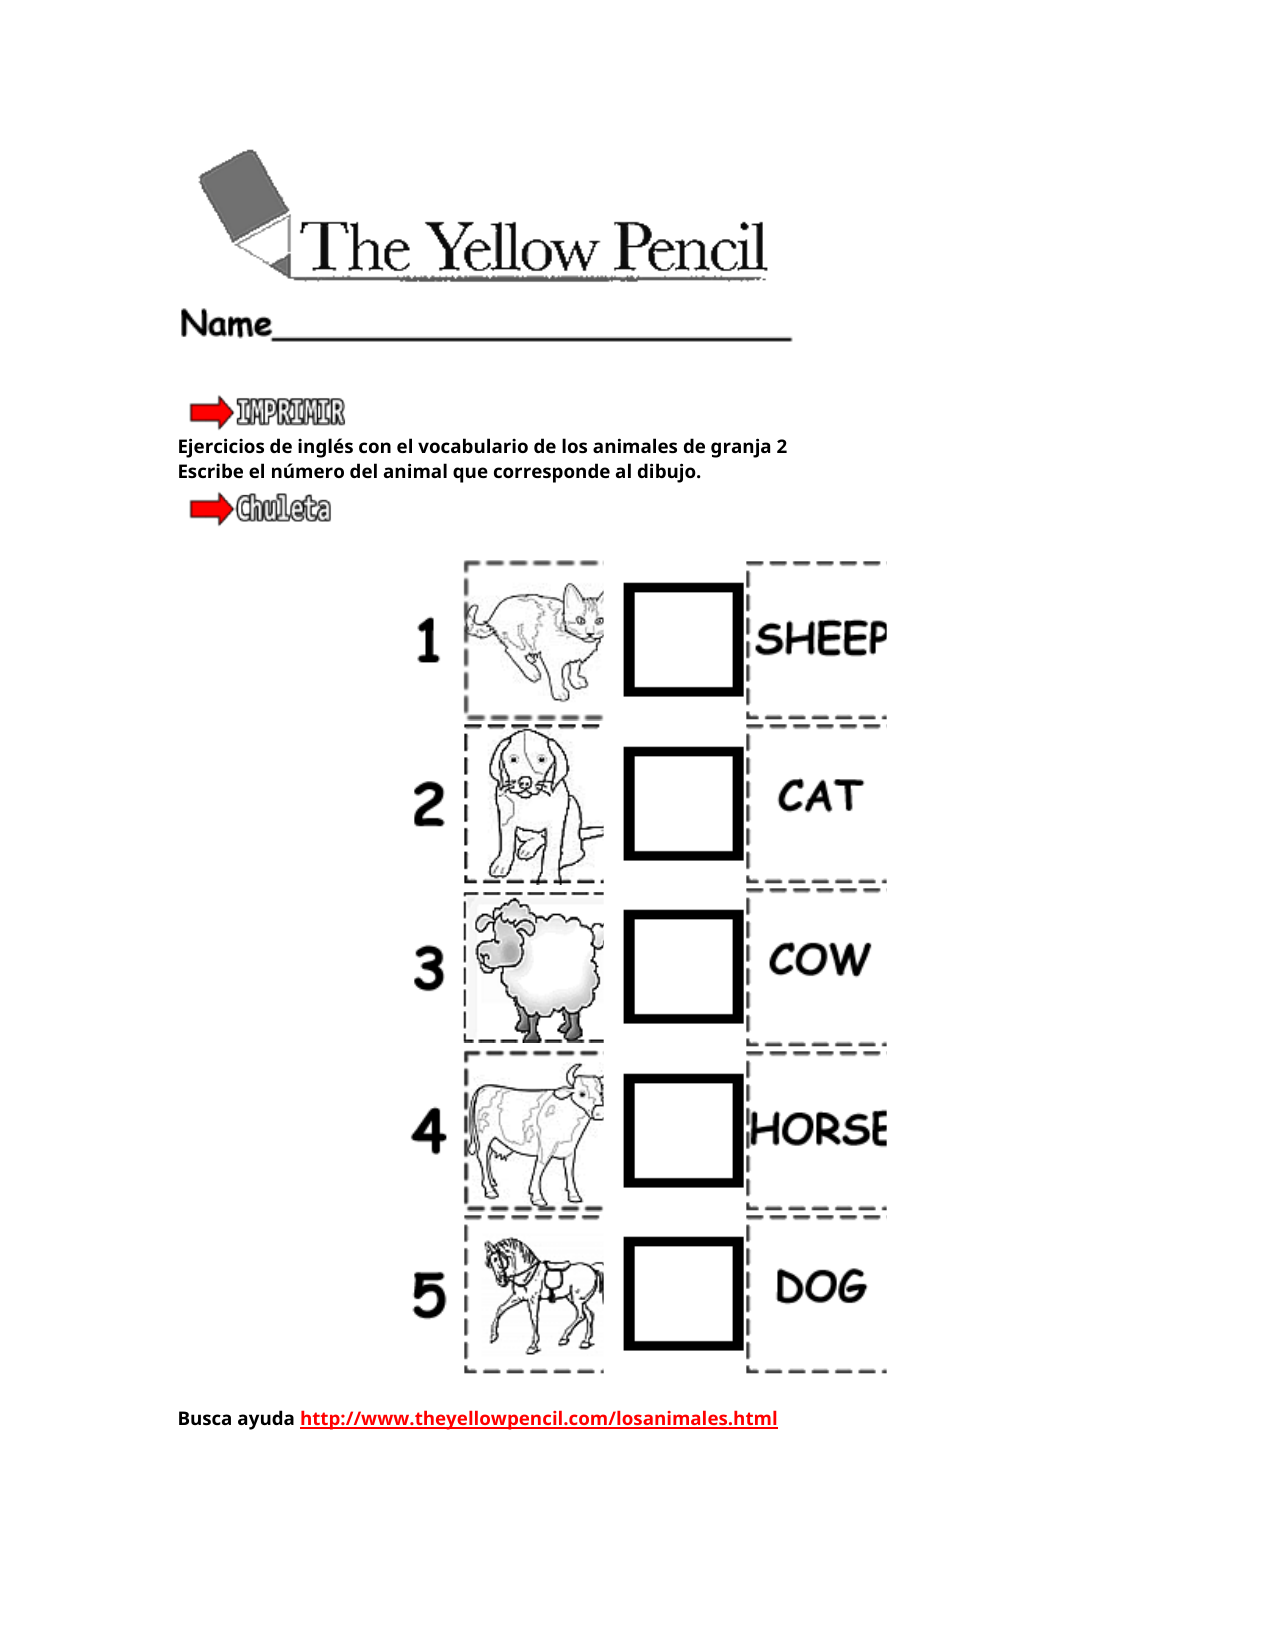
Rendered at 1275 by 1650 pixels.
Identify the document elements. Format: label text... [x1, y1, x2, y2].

table_cell [604, 886, 743, 1049]
picture [463, 1050, 604, 1212]
picture [389, 1091, 462, 1171]
picture [605, 1216, 744, 1373]
table_cell [604, 722, 743, 886]
picture [745, 887, 887, 1048]
picture [177, 484, 347, 530]
text Ejercicios de inglés con el vocabulario de los animales de granja 2 Escribe el número del animal que corresponde al dibujo. [177, 388, 1098, 529]
picture [745, 1214, 887, 1375]
table_cell [462, 886, 604, 1049]
table_header [604, 559, 743, 722]
picture [745, 723, 887, 885]
table_cell [388, 886, 462, 1049]
table_cell [388, 1049, 462, 1213]
picture [463, 560, 604, 721]
picture [177, 387, 347, 434]
picture [605, 725, 744, 883]
picture [745, 1050, 887, 1212]
table_header [388, 559, 462, 722]
picture [605, 888, 744, 1046]
picture [463, 723, 604, 885]
table_cell [604, 1049, 743, 1213]
picture [605, 1052, 744, 1210]
picture [389, 601, 462, 680]
table_cell [388, 1213, 462, 1376]
table_cell [604, 1213, 743, 1376]
picture [389, 928, 462, 1007]
picture [463, 892, 604, 1043]
picture [177, 147, 802, 359]
picture [745, 560, 887, 721]
table_cell [388, 722, 462, 886]
picture [389, 764, 462, 844]
text Busca ayuda http://www.theyellowpencil.com/losanimales.html [177, 1406, 1098, 1459]
picture [389, 1255, 462, 1334]
picture [463, 1214, 604, 1375]
picture [605, 561, 744, 719]
